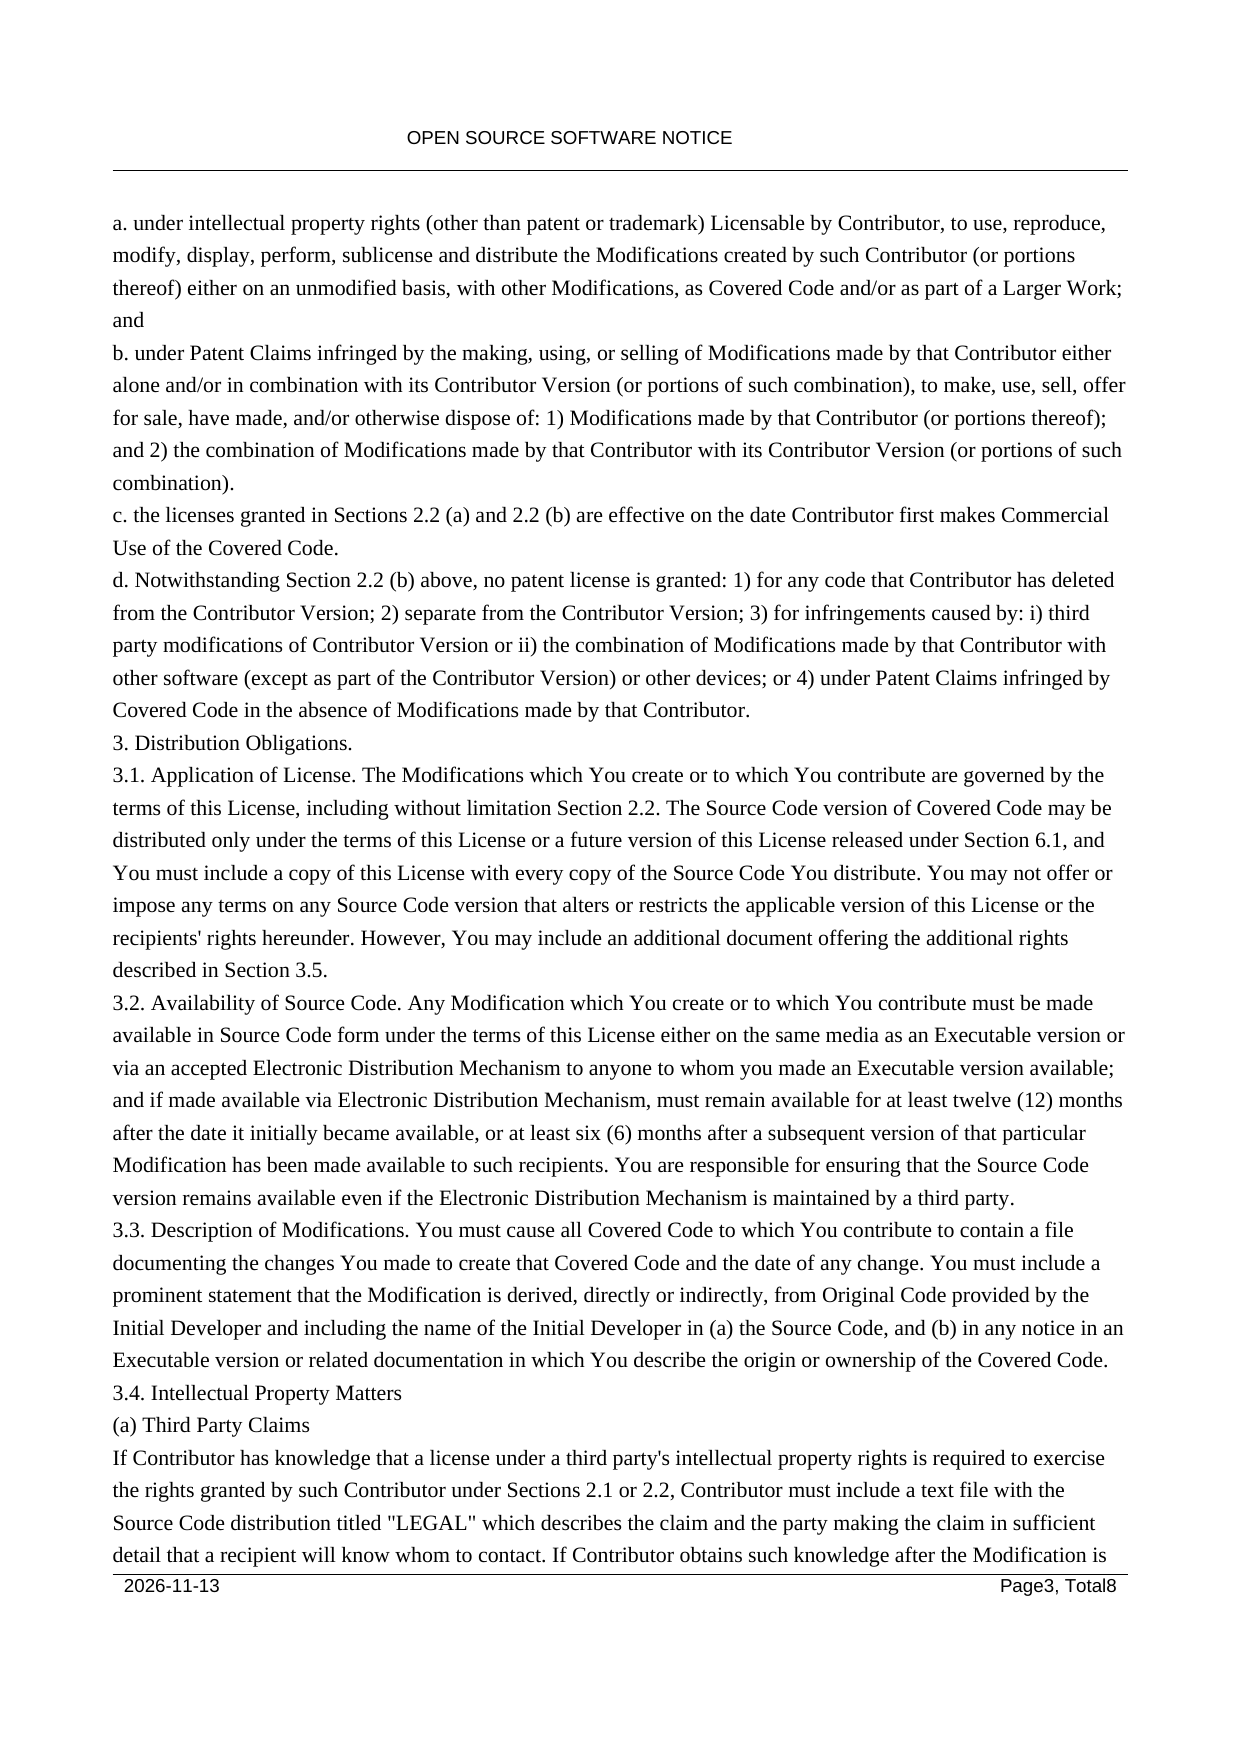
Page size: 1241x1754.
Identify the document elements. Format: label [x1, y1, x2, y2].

text [112, 206, 1128, 1571]
